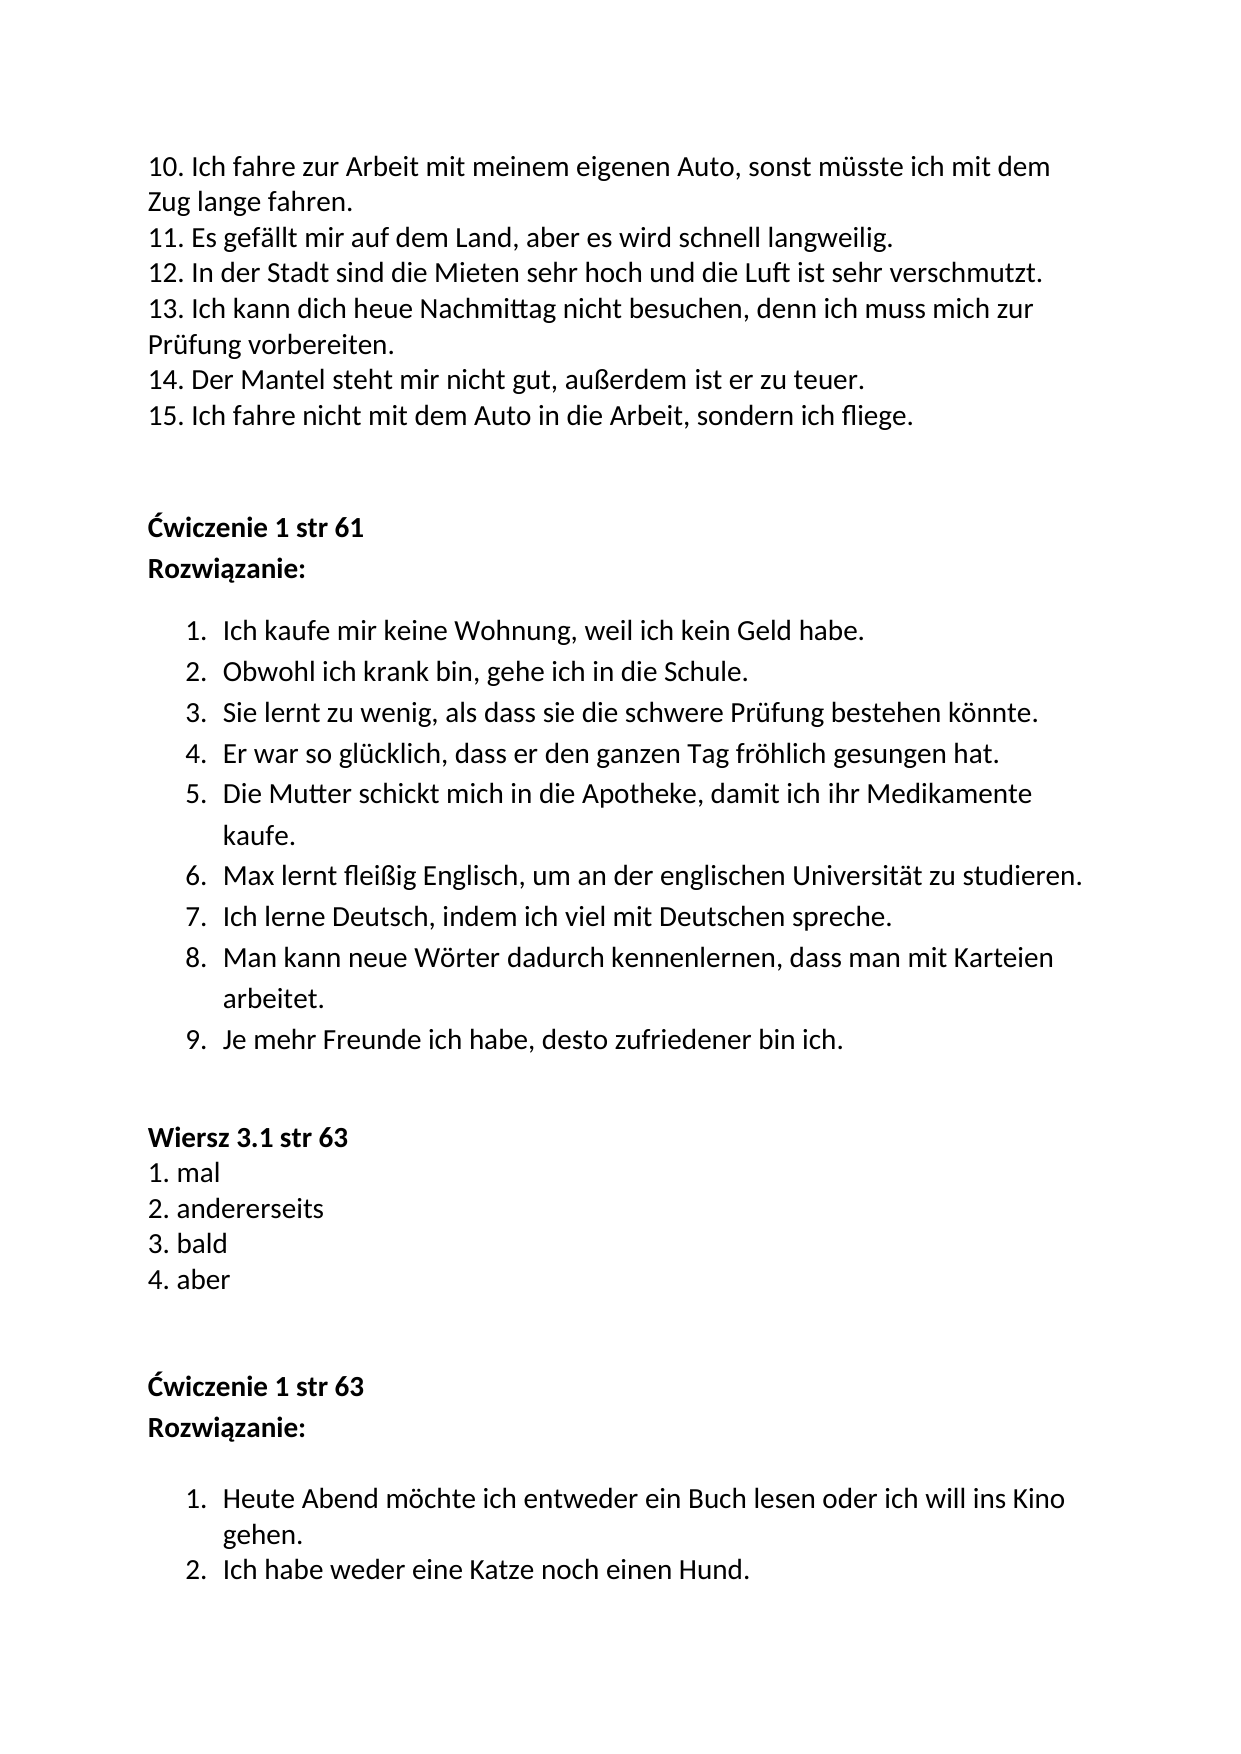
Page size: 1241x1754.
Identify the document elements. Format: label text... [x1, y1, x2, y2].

list Sie lernt zu wenig, als dass sie die schwere Prüfung bestehen könnte. [185, 694, 1093, 729]
list Man kann neue Wörter dadurch kennenlernen, dass man mit Karteien arbeitet. [185, 939, 1093, 1016]
list Obwohl ich krank bin, gehe ich in die Schule. [185, 653, 1093, 688]
text Rozwiązanie: [148, 550, 1093, 586]
text 15. Ich fahre nicht mit dem Auto in die Arbeit, sondern ich fliege. [148, 397, 1093, 433]
text 10. Ich fahre zur Arbeit mit meinem eigenen Auto, sonst müsste ich mit dem Zug lange fahren. [148, 148, 1093, 219]
text Rozwiązanie: [148, 1409, 1093, 1444]
text 14. Der Mantel steht mir nicht gut, außerdem ist er zu teuer. [148, 361, 1093, 397]
list Max lernt fleißig Englisch, um an der englischen Universität zu studieren. [185, 857, 1093, 893]
list Ich lerne Deutsch, indem ich viel mit Deutschen spreche. [185, 898, 1093, 934]
text 12. In der Stadt sind die Mieten sehr hoch und die Luft ist sehr verschmutzt. [148, 254, 1093, 290]
text 13. Ich kann dich heue Nachmittag nicht besuchen, denn ich muss mich zur Prüfung vorbereiten. [148, 290, 1093, 361]
list Er war so glücklich, dass er den ganzen Tag fröhlich gesungen hat. [185, 735, 1093, 770]
list Heute Abend möchte ich entweder ein Buch lesen oder ich will ins Kino gehen. [185, 1480, 1093, 1551]
list Ich habe weder eine Katze noch einen Hund. [185, 1551, 1093, 1587]
list Je mehr Freunde ich habe, desto zufriedener bin ich. [185, 1021, 1093, 1057]
text 11. Es gefällt mir auf dem Land, aber es wird schnell langweilig. [148, 219, 1093, 254]
text 3. bald [148, 1226, 1093, 1261]
list Die Mutter schickt mich in die Apotheke, damit ich ihr Medikamente kaufe. [185, 776, 1093, 852]
text 2. andererseits [148, 1190, 1093, 1226]
text 4. aber [148, 1261, 1093, 1297]
text Wiersz 3.1 str 63 [148, 1119, 1093, 1154]
text Ćwiczenie 1 str 61 [148, 509, 1093, 545]
text Ćwiczenie 1 str 63 [148, 1368, 1093, 1404]
text 1. mal [148, 1154, 1093, 1190]
list Ich kaufe mir keine Wohnung, weil ich kein Geld habe. [185, 612, 1093, 647]
